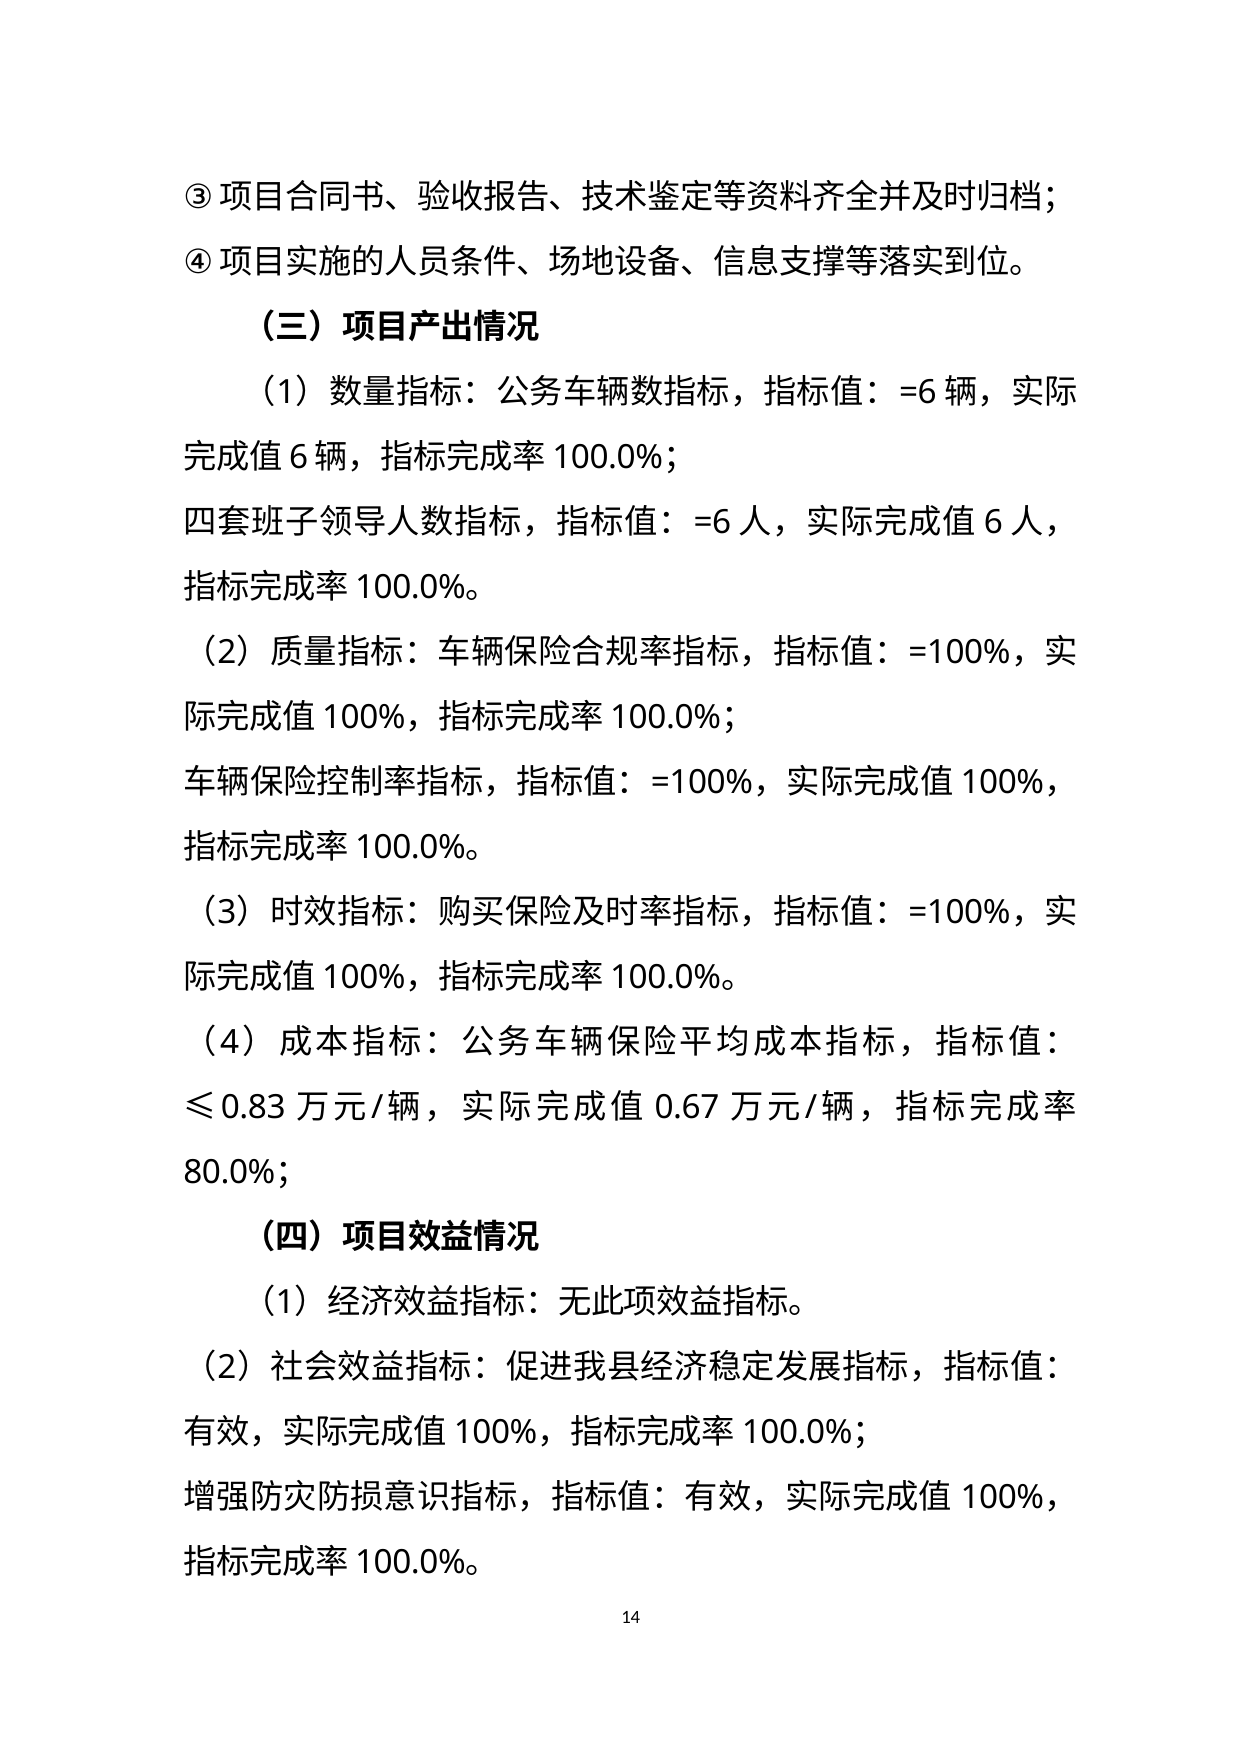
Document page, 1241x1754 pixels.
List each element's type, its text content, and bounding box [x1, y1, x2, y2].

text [183, 1267, 1078, 1592]
text （1）数量指标：公务车辆数指标，指标值：=6辆，实际完成值6辆，指标完成率100.0%； 四套班子领导人数指标，指标值：=6人，实际完成值6人，指标完成率100.0%。 （2）质量指标：车辆保险合规率指标，指标值：=100%，实际完成值100%，指标完成率100.0%； 车辆保险控制率指标，指标值：=100%，实际完成值100%，指标完成率100.0%。 （3）时效指标：购买保险及时率指标，指标值：=100%，实际完成值100%，指标完成率100.0%。 （4）成本指标：公务车辆保险平均成本指标，指标值：≤0.83万元/辆，实际完成值0.67万元/辆，指标完成率80.0%； [183, 357, 1078, 1202]
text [183, 162, 1078, 292]
text （三）项目产出情况 [183, 292, 1078, 357]
text （四）项目效益情况 [183, 1202, 1078, 1267]
